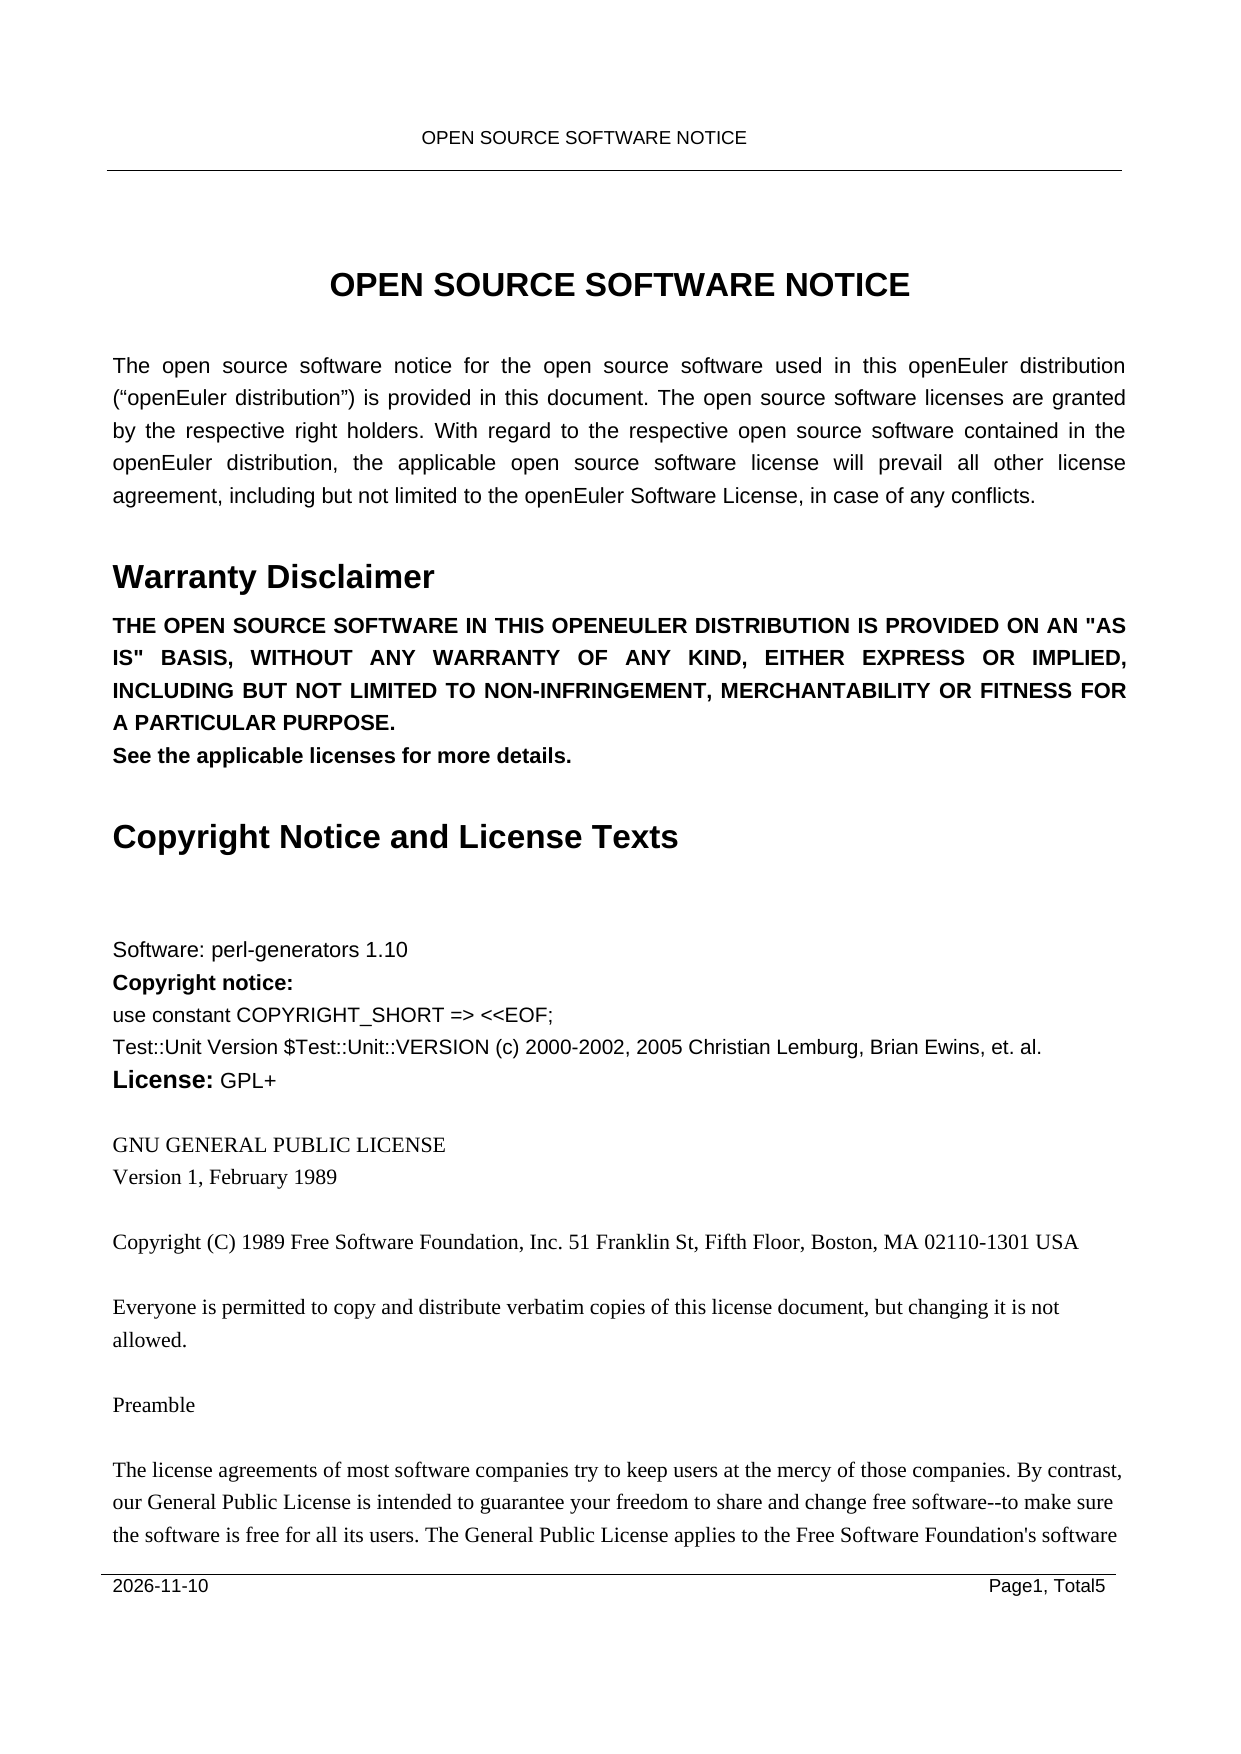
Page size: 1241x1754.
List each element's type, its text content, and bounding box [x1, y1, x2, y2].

text use constant COPYRIGHT_SHORT => <<EOF; [112, 998, 1128, 1031]
text Copyright Notice and License Texts [112, 804, 1128, 869]
text OPEN SOURCE SOFTWARE NOTICE [112, 251, 1128, 316]
text THE OPEN SOURCE SOFTWARE IN THIS OPENEULER DISTRIBUTION IS PROVIDED ON AN "AS IS" BASIS, WITHOUT ANY WARRANTY OF ANY KIND, EITHER EXPRESS OR IMPLIED, INCLUDING BUT NOT LIMITED TO NON-INFRINGEMENT, MERCHANTABILITY OR FITNESS FOR A PARTICULAR PURPOSE. See the applicable licenses for more details. [112, 609, 1128, 771]
text Copyright notice: [112, 966, 1128, 998]
text Software: perl-generators 1.10 [112, 933, 1128, 966]
text Warranty Disclaimer [112, 544, 1128, 609]
text The open source software notice for the open source software used in this openEuler distribution (“openEuler distribution”) is provided in this document. The open source software licenses are granted by the respective right holders. With regard to the respective open source software contained in the openEuler distribution, the applicable open source software license will prevail all other license agreement, including but not limited to the openEuler Software License, in case of any conflicts. [112, 349, 1128, 511]
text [112, 1063, 1128, 1551]
text Test::Unit Version $Test::Unit::VERSION (c) 2000-2002, 2005 Christian Lemburg, Brian Ewins, et. al. [112, 1031, 1128, 1063]
